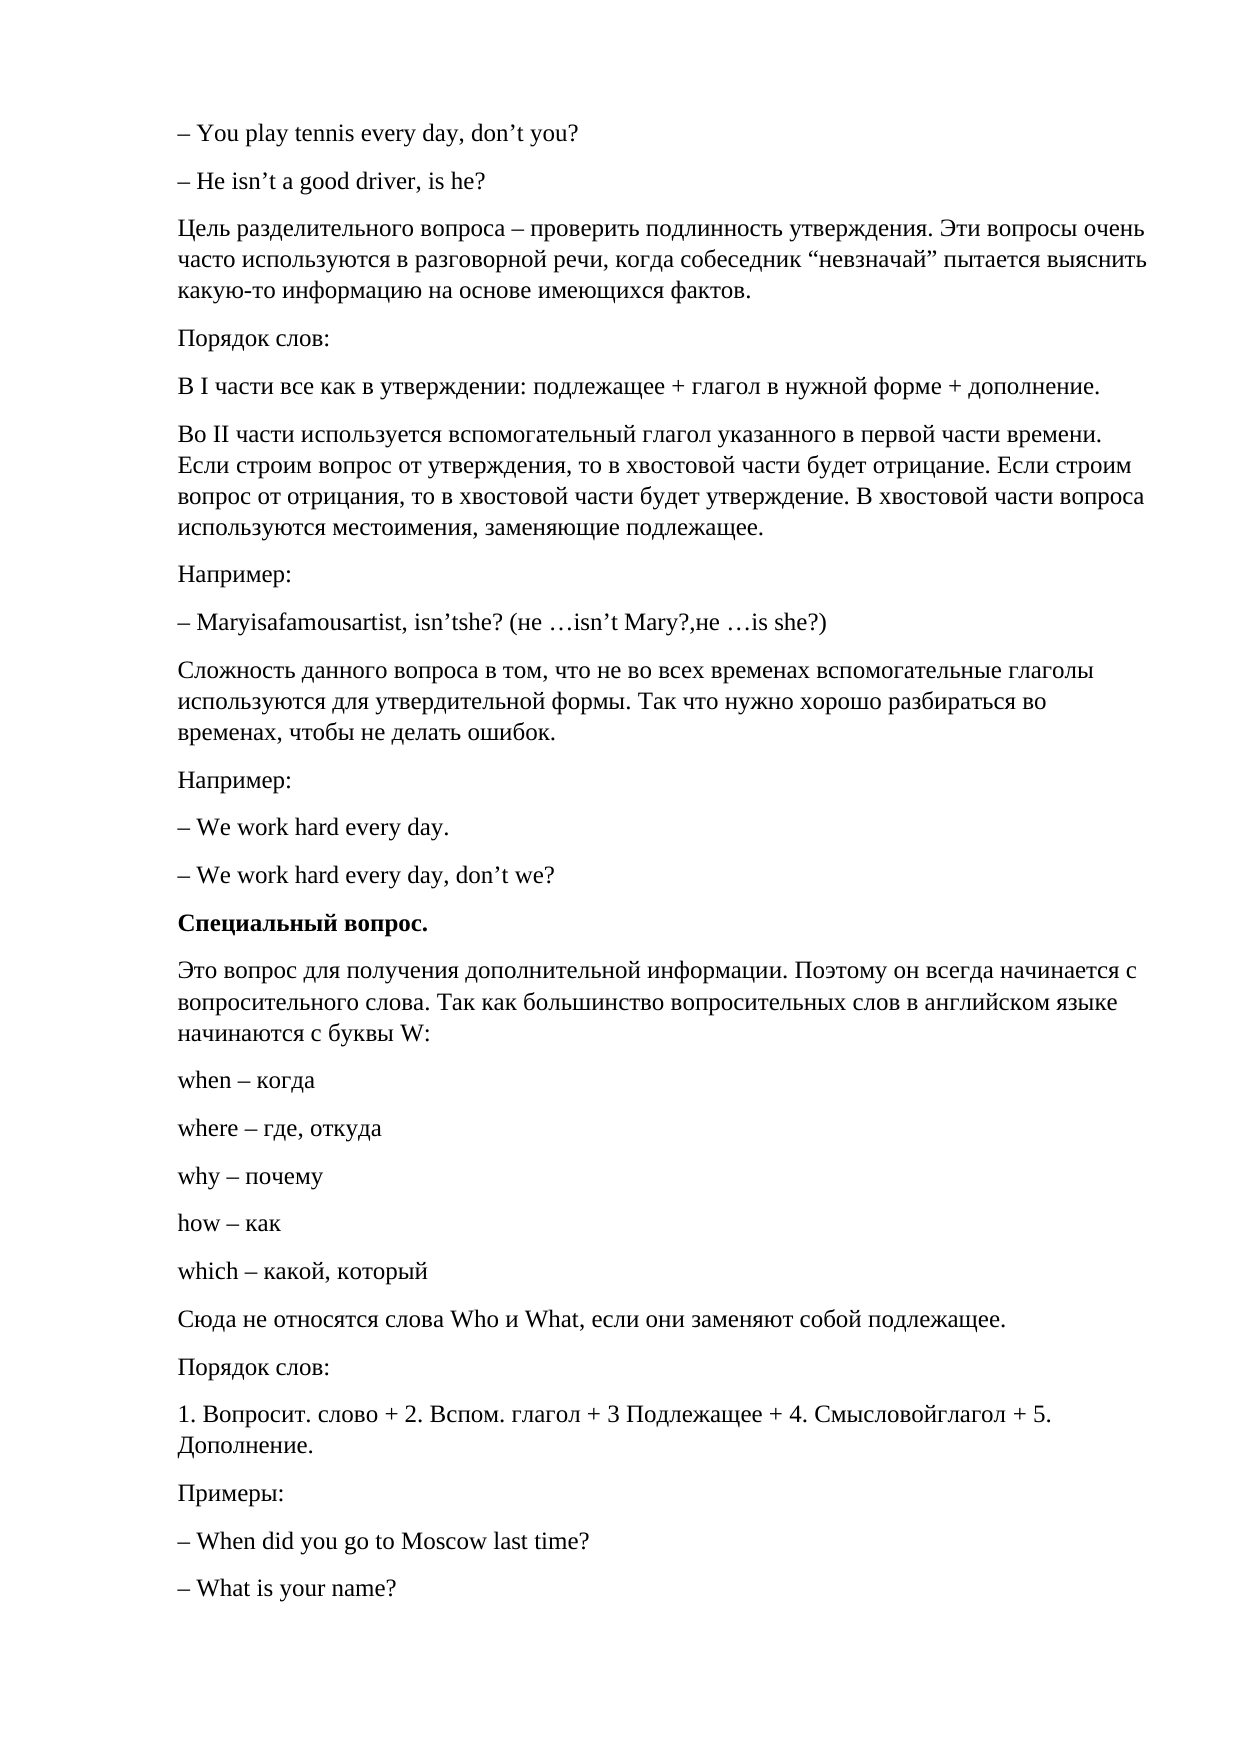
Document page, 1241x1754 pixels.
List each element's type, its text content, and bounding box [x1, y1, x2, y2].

text Цель разделительного вопроса – проверить подлинность утверждения. Эти вопросы очень часто используются в разговорной речи, когда собеседник “невзначай” пытается выяснить какую-то информацию на основе имеющихся фактов. [177, 213, 1152, 304]
text – He isn’t a good driver, is he? [177, 166, 1152, 194]
text В I части все как в утверждении: подлежащее + глагол в нужной форме + дополнение. [177, 371, 1152, 400]
text – You play tennis every day, don’t you? [177, 118, 1152, 147]
text why – почему [177, 1161, 1152, 1189]
text Это вопрос для получения дополнительной информации. Поэтому он всегда начинается с вопросительного слова. Так как большинство вопросительных слов в английском языке начинаются с буквы W: [177, 956, 1152, 1046]
text 1. Вопросит. слово + 2. Вспом. глагол + 3 Подлежащее + 4. Смысловойглагол + 5. Дополнение. [177, 1399, 1152, 1459]
text when – когда [177, 1065, 1152, 1094]
text Во II части используется вспомогательный глагол указанного в первой части времени. Если строим вопрос от утверждения, то в хвостовой части будет отрицание. Если строим вопрос от отрицания, то в хвостовой части будет утверждение. В хвостовой части вопроса используются местоимения, заменяющие подлежащее. [177, 419, 1152, 541]
text which – какой, который [177, 1256, 1152, 1285]
text – We work hard every day, don’t we? [177, 860, 1152, 889]
text – We work hard every day. [177, 812, 1152, 841]
text – What is your name? [177, 1573, 1152, 1602]
text Например: [177, 559, 1152, 588]
text Примеры: [177, 1478, 1152, 1507]
text Cюда не относятся слова Who и What, если они заменяют собой подлежащее. [177, 1304, 1152, 1333]
text Порядок слов: [177, 1352, 1152, 1380]
text – Maryisafamousartist, isn’tshe? (не …isn’t Mary?,не …is she?) [177, 607, 1152, 636]
text – When did you go to Moscow last time? [177, 1526, 1152, 1554]
text Специальный вопрос. [177, 908, 1152, 937]
text Сложность данного вопроса в том, что не во всех временах вспомогательные глаголы используются для утвердительной формы. Так что нужно хорошо разбираться во временах, чтобы не делать ошибок. [177, 655, 1152, 746]
text Порядок слов: [177, 323, 1152, 352]
text Например: [177, 765, 1152, 793]
text where – где, откуда [177, 1113, 1152, 1142]
text how – как [177, 1208, 1152, 1237]
